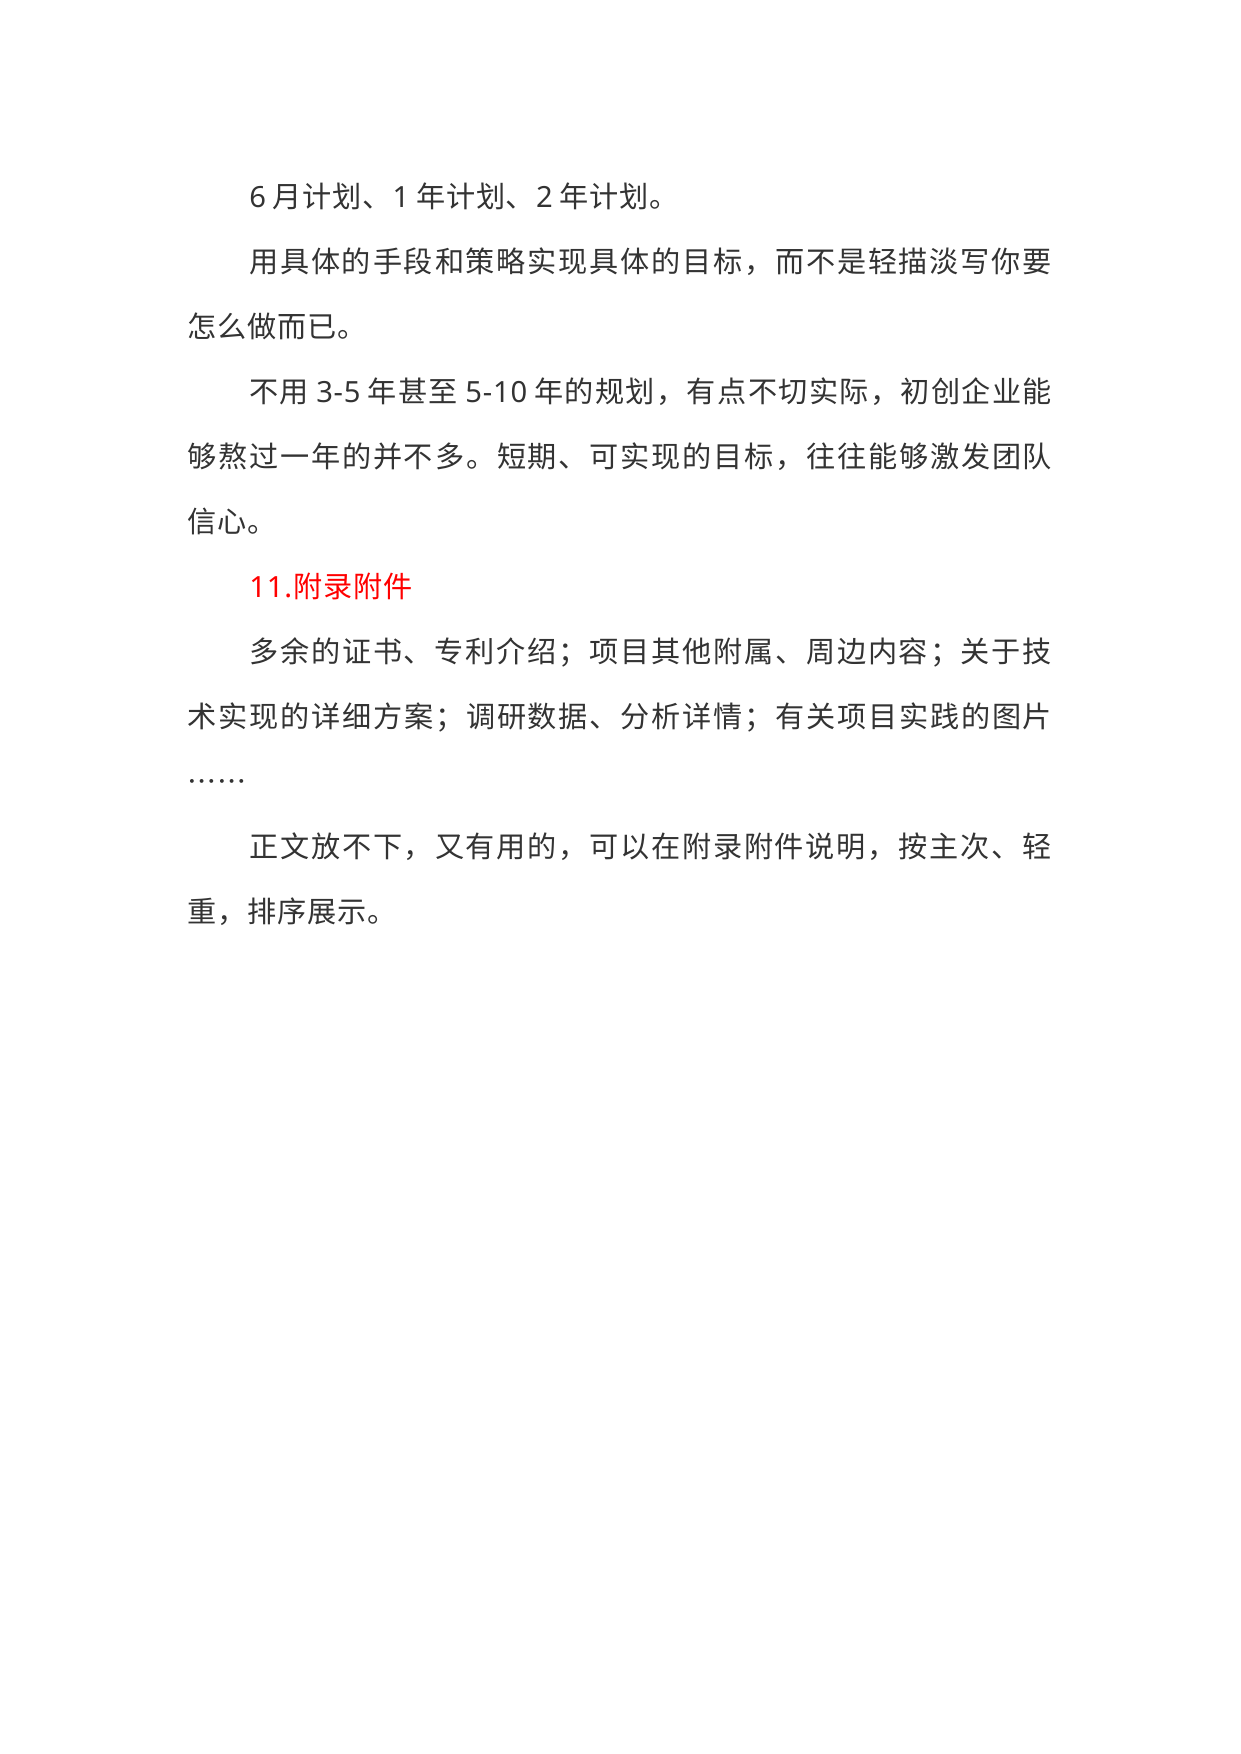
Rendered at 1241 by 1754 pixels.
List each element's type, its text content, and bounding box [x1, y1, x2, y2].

text 11.附录附件 [187, 552, 1053, 617]
text 不用3-5年甚至5-10年的规划，有点不切实际，初创企业能够熬过一年的并不多。短期、可实现的目标，往往能够激发团队信心。 [187, 357, 1053, 552]
text 6月计划、1年计划、2年计划。 [187, 162, 1053, 227]
text 用具体的手段和策略实现具体的目标，而不是轻描淡写你要怎么做而已。 [187, 227, 1053, 357]
text 正文放不下，又有用的，可以在附录附件说明，按主次、轻重，排序展示。 [187, 812, 1053, 942]
text 多余的证书、专利介绍；项目其他附属、周边内容；关于技术实现的详细方案；调研数据、分析详情；有关项目实践的图片…… [187, 617, 1053, 812]
